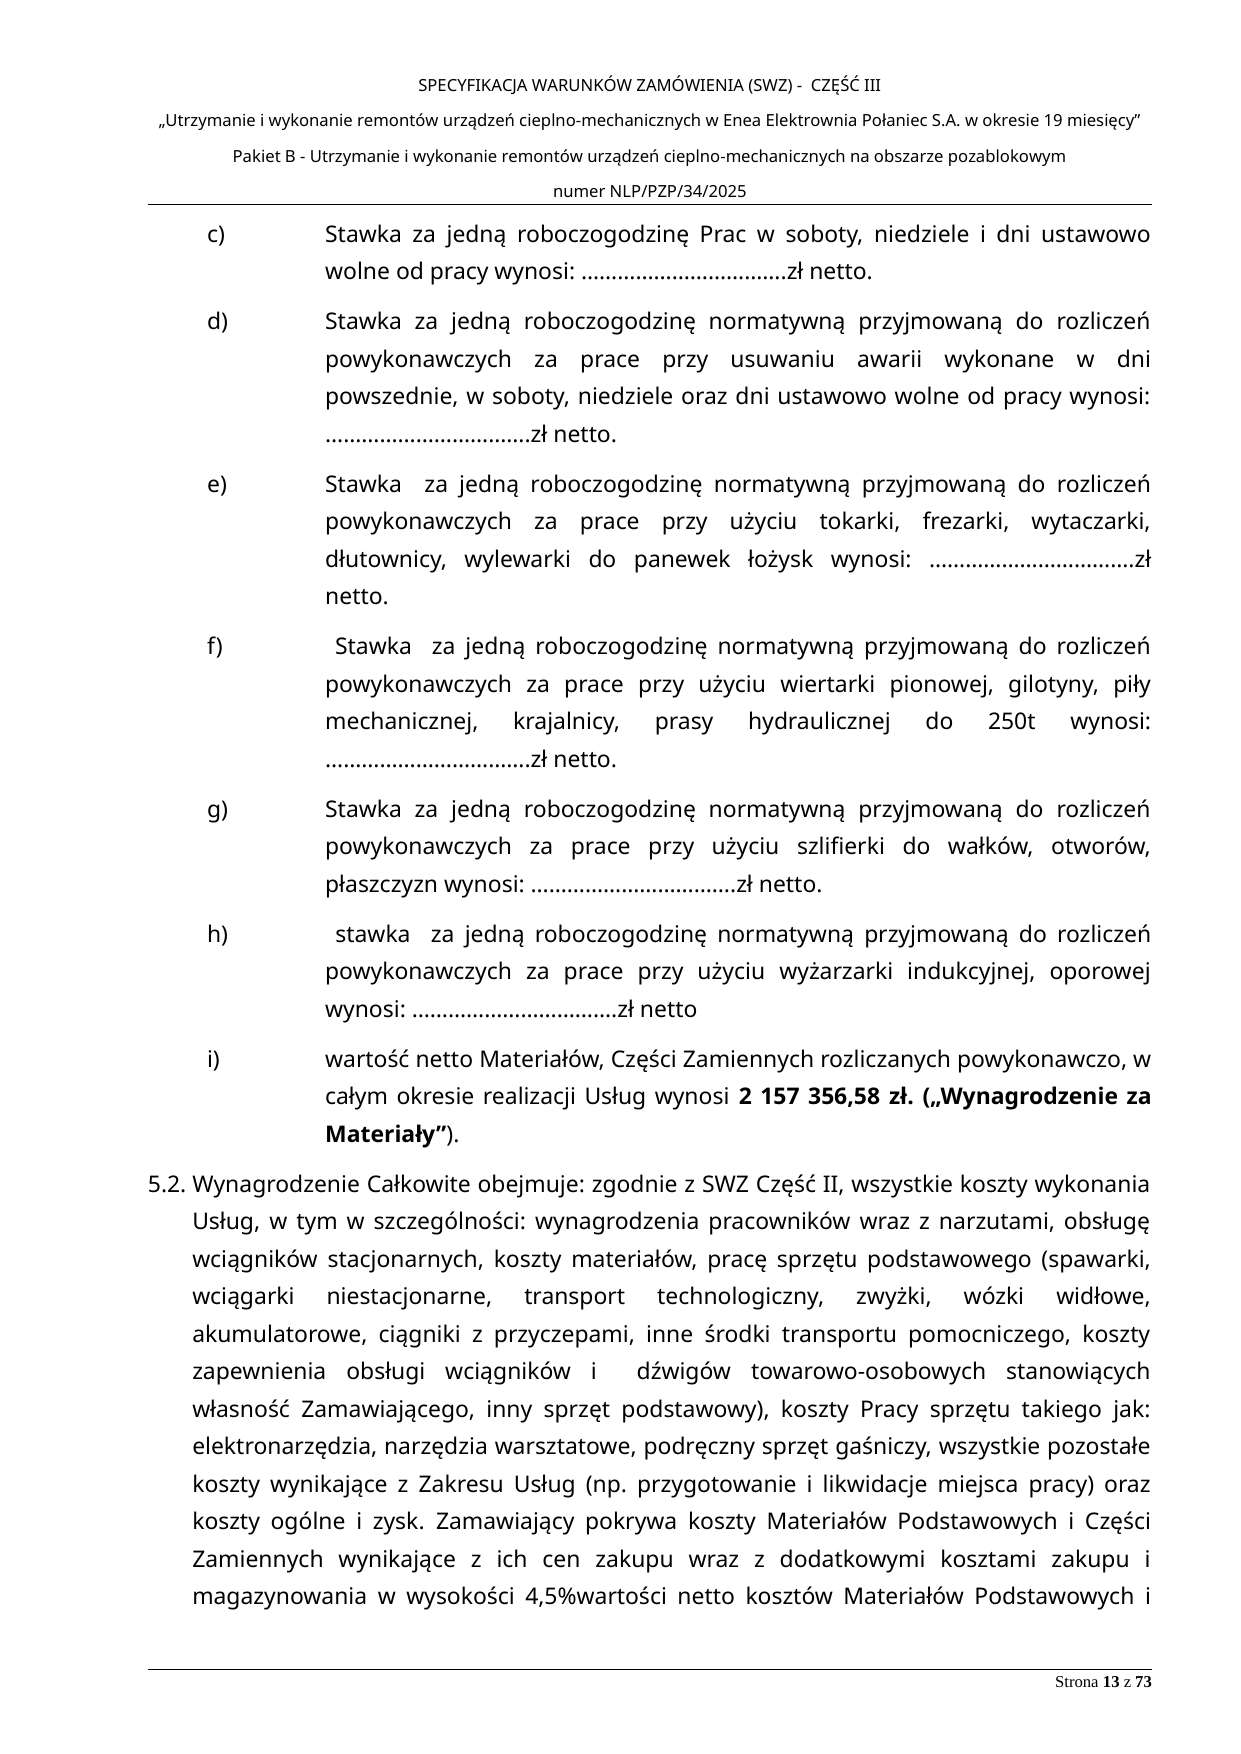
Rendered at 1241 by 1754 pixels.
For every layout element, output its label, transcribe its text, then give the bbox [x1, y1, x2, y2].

subtitle stawka za jedną roboczogodzinę normatywną przyjmowaną do rozliczeń powykonawczych za prace przy użyciu wyżarzarki indukcyjnej, oporowej wynosi: …………………………….zł netto [207, 918, 1152, 1024]
subtitle Stawka za jedną roboczogodzinę normatywną przyjmowaną do rozliczeń powykonawczych za prace przy użyciu wiertarki pionowej, gilotyny, piły mechanicznej, krajalnicy, prasy hydraulicznej do 250t wynosi: …………………………….zł netto. [207, 630, 1152, 774]
subtitle wartość netto Materiałów, Części Zamiennych rozliczanych powykonawczo, w całym okresie realizacji Usług wynosi 2 157 356,58 zł. („Wynagrodzenie za Materiały”). [207, 1043, 1152, 1149]
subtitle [148, 1168, 1152, 1612]
subtitle Stawka za jedną roboczogodzinę normatywną przyjmowaną do rozliczeń powykonawczych za prace przy usuwaniu awarii wykonane w dni powszednie, w soboty, niedziele oraz dni ustawowo wolne od pracy wynosi: …………………………….zł netto. [207, 305, 1152, 449]
subtitle Stawka za jedną roboczogodzinę Prac w soboty, niedziele i dni ustawowo wolne od pracy wynosi: …………………………….zł netto. [207, 218, 1152, 287]
subtitle Stawka za jedną roboczogodzinę normatywną przyjmowaną do rozliczeń powykonawczych za prace przy użyciu tokarki, frezarki, wytaczarki, dłutownicy, wylewarki do panewek łożysk wynosi: …………………………….zł netto. [207, 468, 1152, 612]
subtitle Stawka za jedną roboczogodzinę normatywną przyjmowaną do rozliczeń powykonawczych za prace przy użyciu szlifierki do wałków, otworów, płaszczyzn wynosi: …………………………….zł netto. [207, 793, 1152, 899]
